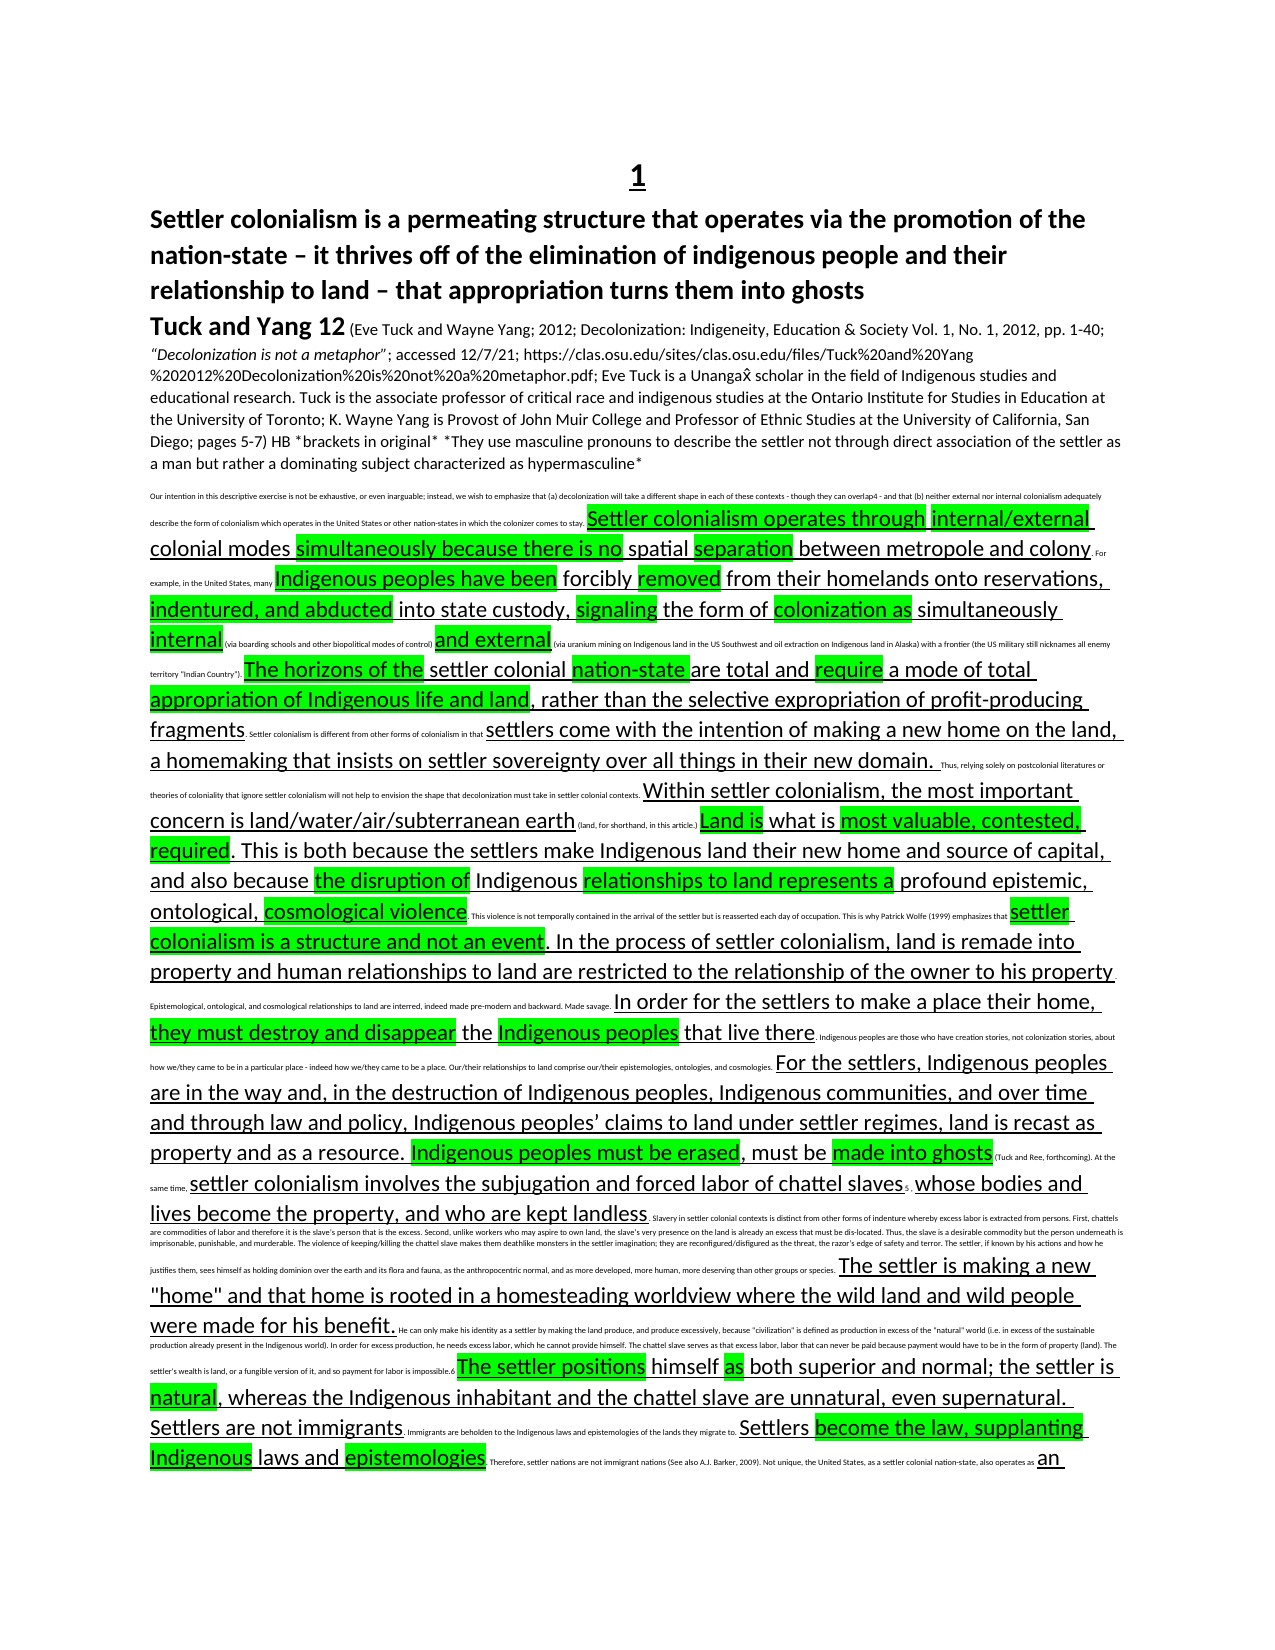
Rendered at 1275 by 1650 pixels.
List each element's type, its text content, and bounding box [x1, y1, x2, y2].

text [150, 492, 1125, 1471]
text Tuck and Yang 12 (Eve Tuck and Wayne Yang; 2012; Decolonization: Indigeneity, Education & Society Vol. 1, No. 1, 2012, pp. 1-40; “Decolonization is not a metaphor”; accessed 12/7/21; https://clas.osu.edu/sites/clas.osu.edu/files/Tuck%20and%20Yang%202012%20Decolonization%20is%20not%20a%20metaphor.pdf; Eve Tuck is a Unangax̂ scholar in the field of Indigenous studies and educational research. Tuck is the associate professor of critical race and indigenous studies at the Ontario Institute for Studies in Education at the University of Toronto; K. Wayne Yang is Provost of John Muir College and Professor of Ethnic Studies at the University of California, San Diego; pages 5-7) HB *brackets in original* *They use masculine pronouns to describe the settler not through direct association of the settler as a man but rather a dominating subject characterized as hypermasculine* [150, 309, 1125, 473]
subtitle Settler colonialism is a permeating structure that operates via the promotion of the nation-state – it thrives off of the elimination of indigenous people and their relationship to land – that appropriation turns them into ghosts [150, 202, 1125, 307]
subtitle 1 [150, 154, 1125, 195]
